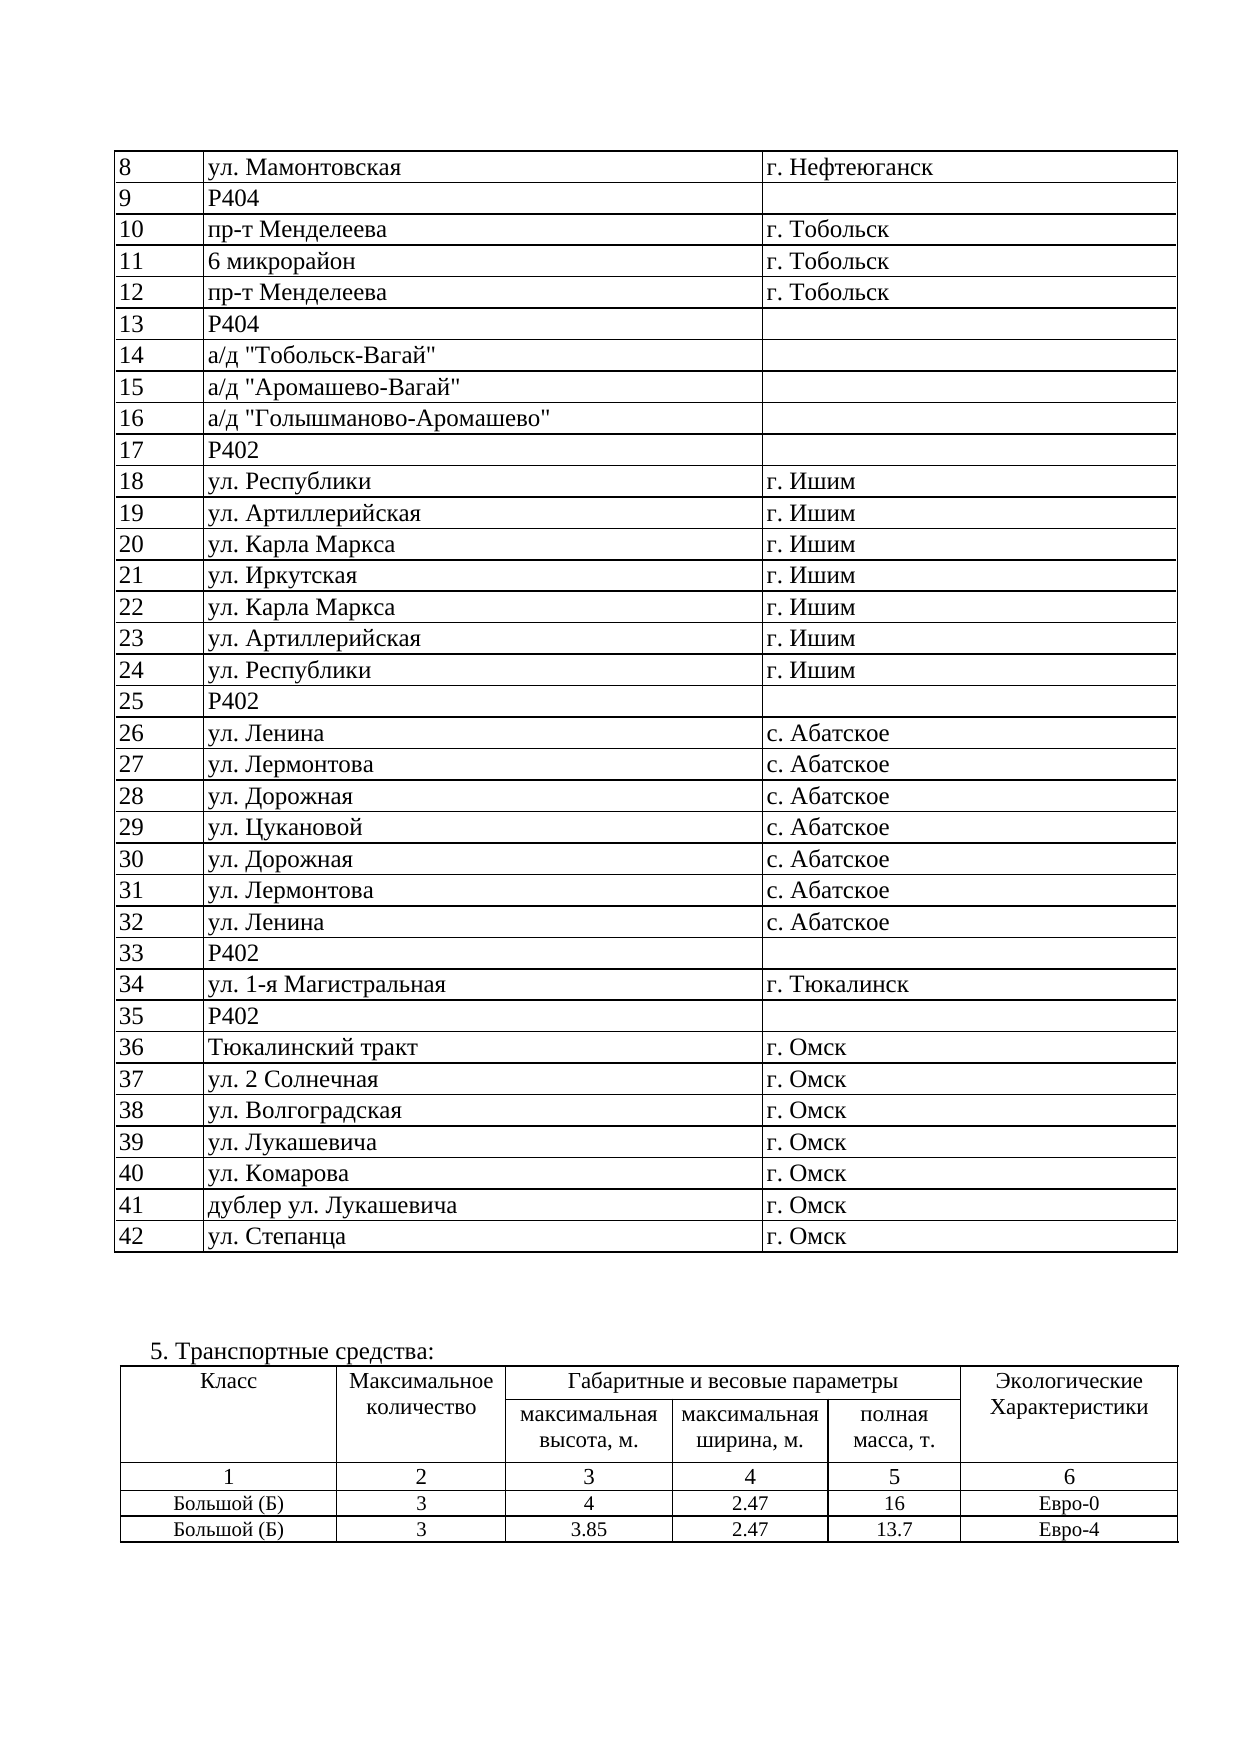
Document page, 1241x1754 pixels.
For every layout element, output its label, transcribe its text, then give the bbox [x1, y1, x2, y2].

table_cell Большой (Б) [121, 1491, 336, 1515]
table_cell ул. Иркутская [204, 561, 762, 590]
table_cell а/д "Голышманово-Аромашево" [204, 403, 762, 433]
table_cell ул. Дорожная [204, 781, 762, 811]
table_cell 12 [115, 277, 203, 307]
table_cell 23 [115, 623, 203, 653]
table_cell 3 [337, 1517, 505, 1541]
table_header Класс [121, 1367, 336, 1462]
table_cell г. Ишим [763, 528, 1177, 559]
table_cell 35 [115, 1000, 203, 1031]
table_cell 41 [115, 1189, 203, 1219]
table_cell ул. 1-я Магистральная [204, 970, 762, 999]
table_cell [763, 402, 1177, 433]
table_cell [763, 181, 1177, 213]
table_cell максимальная высота, м. [506, 1400, 672, 1462]
table_cell полная масса, т. [829, 1400, 960, 1462]
table_cell ул. Дорожная [204, 844, 762, 873]
table_cell пр-т Менделеева [204, 215, 762, 244]
table_cell 38 [115, 1095, 203, 1125]
table_cell ул. Республики [204, 655, 762, 685]
table_cell 14 [115, 340, 203, 370]
table_cell 6 [961, 1463, 1177, 1490]
table_cell [763, 433, 1177, 464]
table_cell ул. Артиллерийская [204, 623, 762, 653]
table_cell [763, 685, 1177, 716]
table_cell 28 [115, 780, 203, 811]
table_cell 20 [115, 529, 203, 559]
table_cell 3 [506, 1463, 672, 1490]
table_cell ул. Волгоградская [204, 1095, 762, 1125]
table_cell 13.7 [829, 1517, 960, 1541]
table_header Экологические Характеристики [961, 1367, 1177, 1462]
table_cell 42 [115, 1221, 203, 1251]
table_cell [763, 307, 1177, 339]
table_cell 4 [673, 1463, 827, 1490]
table_cell ул. Степанца [204, 1221, 762, 1251]
table_cell ул. Карла Маркса [204, 529, 762, 559]
table_header Габаритные и весовые параметры [506, 1367, 960, 1398]
table_cell г. Омск [763, 1094, 1177, 1125]
table_cell г. Омск [763, 1031, 1177, 1062]
table_cell с. Абатское [763, 779, 1177, 811]
table_cell ул. Цукановой [204, 812, 762, 842]
table_cell а/д "Тобольск-Вагай" [204, 340, 762, 370]
table_cell 27 [115, 749, 203, 779]
table_header Максимальное количество [337, 1367, 505, 1462]
table_cell [763, 936, 1177, 968]
table_cell 31 [115, 875, 203, 905]
table_cell 16 [829, 1491, 960, 1515]
table_cell Р402 [204, 686, 762, 716]
table_cell 3 [337, 1491, 505, 1515]
table_cell 37 [115, 1063, 203, 1094]
table_cell Тюкалинский тракт [204, 1032, 762, 1062]
table_cell г. Нефтеюганск [763, 152, 1177, 181]
table_cell дублер ул. Лукашевича [204, 1190, 762, 1219]
table_cell 32 [115, 906, 203, 936]
table_cell Р402 [204, 1001, 762, 1031]
table_cell ул. Ленина [204, 907, 762, 936]
table_cell г. Омск [763, 1157, 1177, 1188]
table_cell с. Абатское [763, 748, 1177, 779]
table_cell 10 [115, 214, 203, 244]
table_cell 22 [115, 591, 203, 622]
table_cell г. Омск [763, 1220, 1177, 1251]
table_cell 15 [115, 371, 203, 402]
table_cell 40 [115, 1158, 203, 1188]
table_cell с. Абатское [763, 905, 1177, 936]
table_cell ул. Комарова [204, 1158, 762, 1188]
table_cell ул. Артиллерийская [204, 498, 762, 527]
table_cell 5 [829, 1463, 960, 1490]
table_cell с. Абатское [763, 716, 1177, 748]
table_cell Р404 [204, 309, 762, 339]
table_cell 2.47 [673, 1491, 827, 1515]
table_cell [763, 999, 1177, 1031]
table_cell 1 [121, 1463, 336, 1490]
table_cell 26 [115, 717, 203, 748]
table_cell 36 [115, 1032, 203, 1062]
table_cell с. Абатское [763, 842, 1177, 873]
table_cell г. Ишим [763, 496, 1177, 527]
table_cell максимальная ширина, м. [673, 1400, 827, 1462]
table_cell г. Тюкалинск [763, 968, 1177, 999]
table_cell 21 [115, 560, 203, 590]
table_cell ул. Лукашевича [204, 1127, 762, 1157]
table_cell 16 [115, 403, 203, 433]
table_cell ул. Лермонтова [204, 749, 762, 779]
table_cell 34 [115, 969, 203, 999]
table_cell Евро-4 [961, 1517, 1177, 1541]
table_cell г. Ишим [763, 653, 1177, 685]
table_cell 25 [115, 686, 203, 716]
table_cell г. Тобольск [763, 276, 1177, 307]
table_cell 6 микрорайон [204, 246, 762, 276]
table_cell г. Ишим [763, 590, 1177, 622]
table_cell г. Тобольск [763, 213, 1177, 244]
table_cell Р402 [204, 435, 762, 464]
table_cell г. Ишим [763, 559, 1177, 590]
table_cell Р402 [204, 938, 762, 968]
table_cell 19 [115, 497, 203, 527]
table_cell 17 [115, 434, 203, 464]
table_cell 30 [115, 843, 203, 873]
table_cell 4 [506, 1491, 672, 1515]
table_cell [763, 370, 1177, 402]
text 5. Транспортные средства: [150, 1336, 1090, 1365]
table_cell пр-т Менделеева [204, 277, 762, 307]
table_cell Евро-0 [961, 1491, 1177, 1515]
table_cell 29 [115, 812, 203, 842]
table_cell 18 [115, 466, 203, 496]
table_cell 9 [115, 183, 203, 213]
table_cell ул. Лермонтова [204, 875, 762, 905]
table_cell г. Ишим [763, 622, 1177, 653]
table_cell 11 [115, 245, 203, 276]
table_cell 8 [115, 152, 203, 181]
table_cell [763, 339, 1177, 370]
table_cell 3.85 [506, 1517, 672, 1541]
table_cell 39 [115, 1126, 203, 1157]
table_cell ул. Карла Маркса [204, 592, 762, 622]
table_cell 13 [115, 308, 203, 339]
table_cell а/д "Аромашево-Вагай" [204, 372, 762, 402]
table_cell г. Тобольск [763, 244, 1177, 276]
table_cell г. Ишим [763, 465, 1177, 496]
table_cell с. Абатское [763, 874, 1177, 905]
table_cell 2 [337, 1463, 505, 1490]
table_cell г. Омск [763, 1125, 1177, 1157]
table_cell с. Абатское [763, 811, 1177, 842]
table_cell ул. Мамонтовская [204, 152, 762, 181]
table_cell Большой (Б) [121, 1517, 336, 1541]
table_cell г. Омск [763, 1062, 1177, 1094]
table_cell 24 [115, 654, 203, 685]
table_cell 2.47 [673, 1517, 827, 1541]
table_cell Р404 [204, 183, 762, 213]
table_cell 33 [115, 938, 203, 968]
table_cell ул. Республики [204, 466, 762, 496]
table_cell ул. 2 Солнечная [204, 1064, 762, 1094]
table_cell ул. Ленина [204, 718, 762, 748]
table_cell г. Омск [763, 1188, 1177, 1219]
